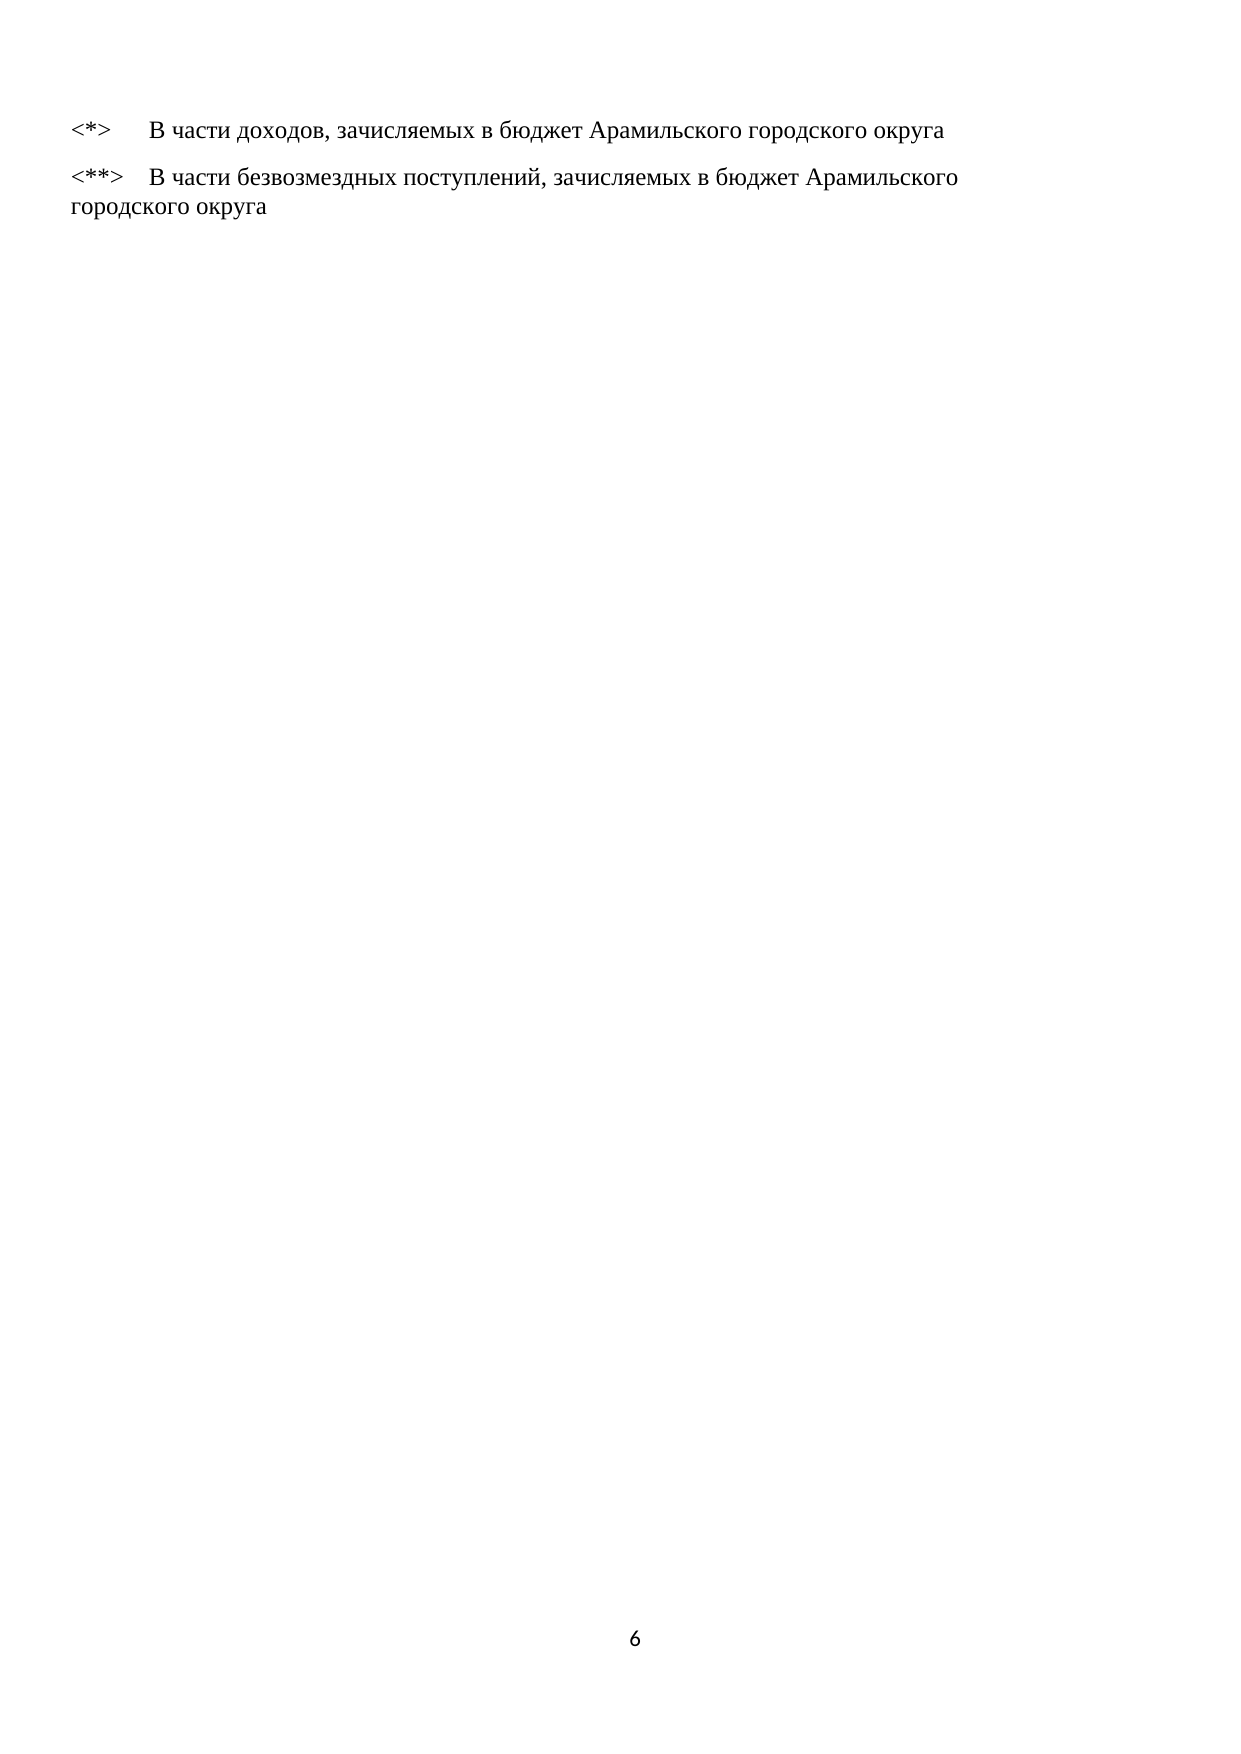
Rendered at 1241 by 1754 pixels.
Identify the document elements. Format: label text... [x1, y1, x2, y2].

table_cell главных администраторов доходов бюджета Арамильского городского округа [18, 89, 1181, 424]
